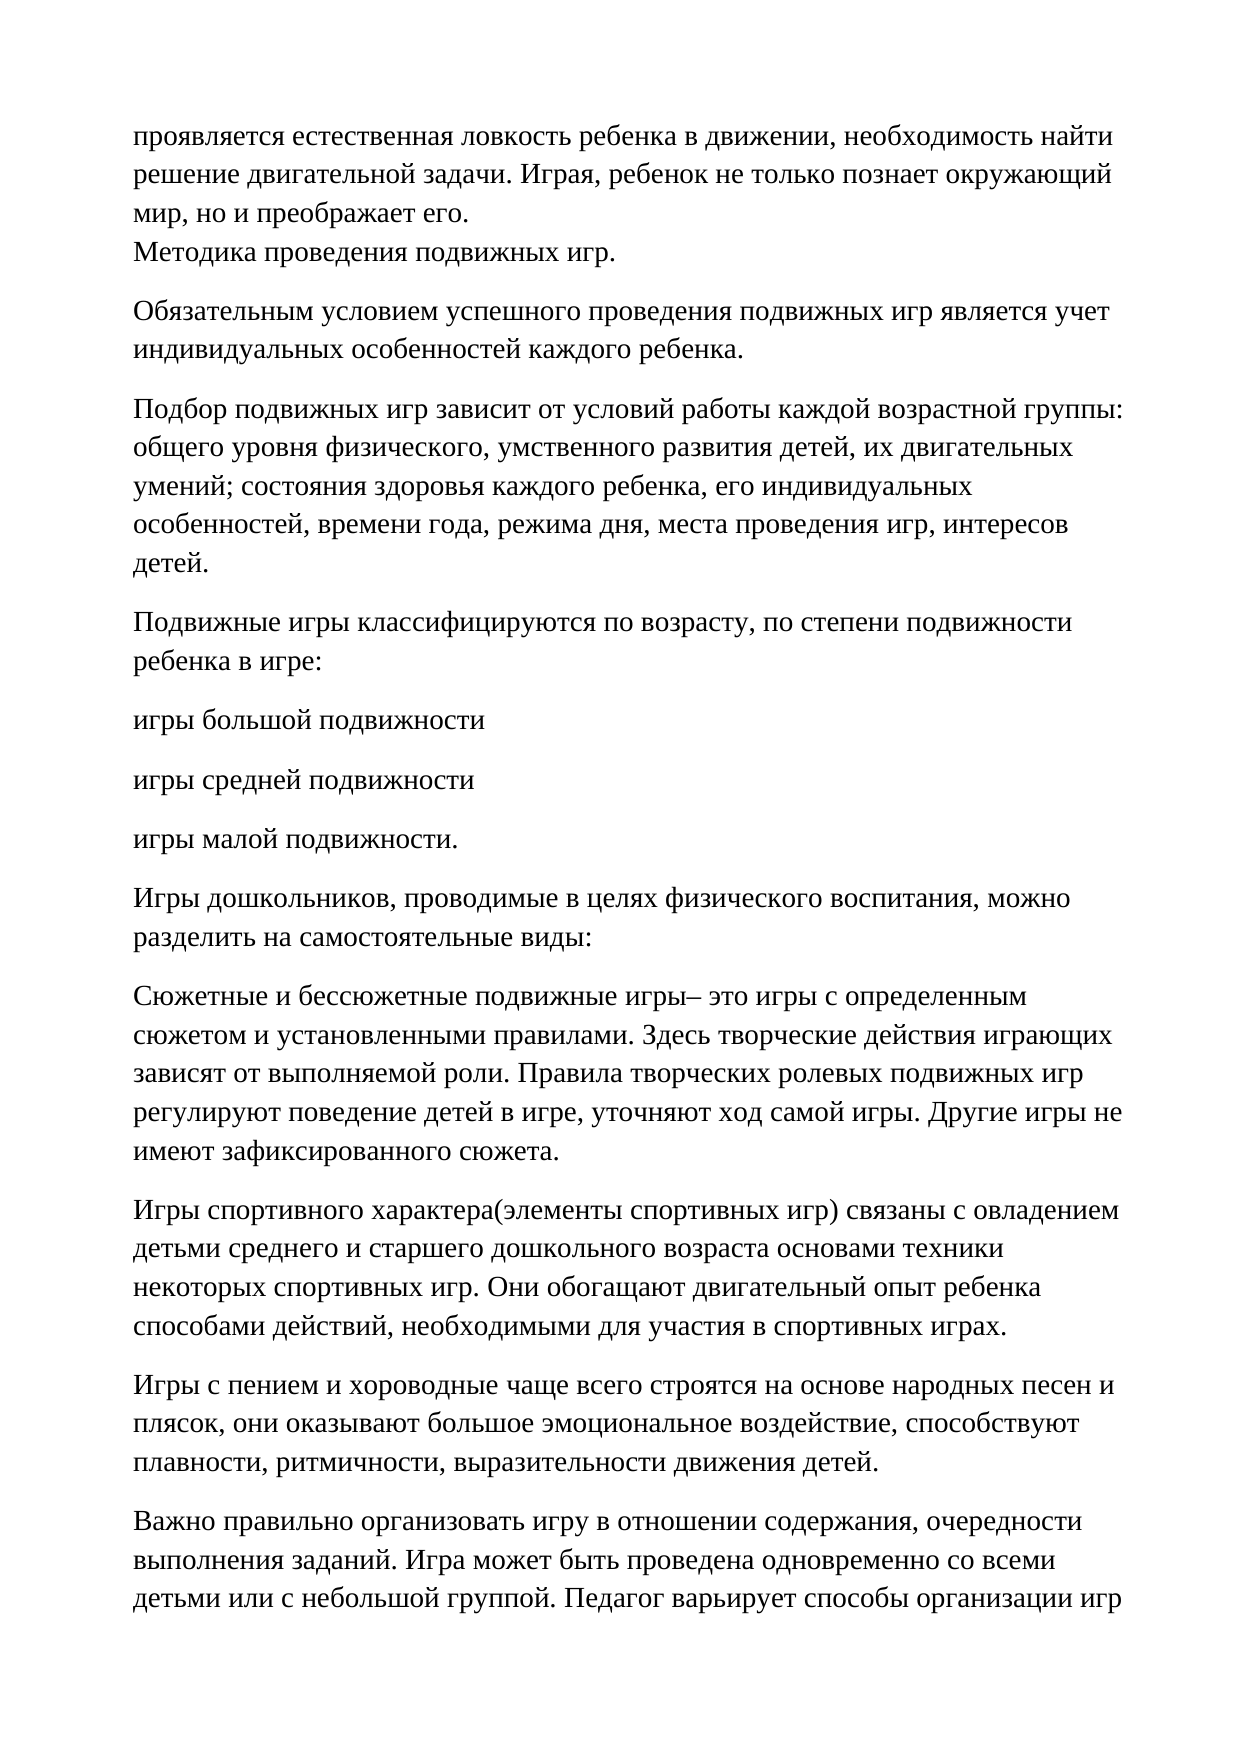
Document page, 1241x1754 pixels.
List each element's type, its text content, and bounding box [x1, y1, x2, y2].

text Игры с пением и хороводные чаще всего строятся на основе народных песен и плясок, они оказывают большое эмоциональное воздействие, способствуют плавности, ритмичности, выразительности движения детей. [133, 1367, 1137, 1478]
text Подбор подвижных игр зависит от условий работы каждой возрастной группы: общего уровня физического, умственного развития детей, их двигательных умений; состояния здоровья каждого ребенка, его индивидуальных особенностей, времени года, режима дня, места проведения игр, интересов детей. [133, 391, 1137, 579]
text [133, 118, 1137, 267]
text игры большой подвижности [133, 702, 1137, 736]
text игры малой подвижности. [133, 821, 1137, 855]
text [133, 1503, 1137, 1614]
text Игры дошкольников, проводимые в целях физического воспитания, можно разделить на самостоятельные виды: [133, 881, 1137, 953]
text игры средней подвижности [133, 762, 1137, 795]
text Сюжетные и бессюжетные подвижные игры– это игры с определенным сюжетом и установленными правилами. Здесь творческие действия играющих зависят от выполняемой роли. Правила творческих ролевых подвижных игр регулируют поведение детей в игре, уточняют ход самой игры. Другие игры не имеют зафиксированного сюжета. [133, 978, 1137, 1166]
text Обязательным условием успешного проведения подвижных игр является учет индивидуальных особенностей каждого ребенка. [133, 293, 1137, 365]
text Подвижные игры классифицируются по возрасту, по степени подвижности ребенка в игре: [133, 604, 1137, 677]
text Игры спортивного характера(элементы спортивных игр) связаны с овладением детьми среднего и старшего дошкольного возраста основами техники некоторых спортивных игр. Они обогащают двигательный опыт ребенка способами действий, необходимыми для участия в спортивных играх. [133, 1192, 1137, 1341]
